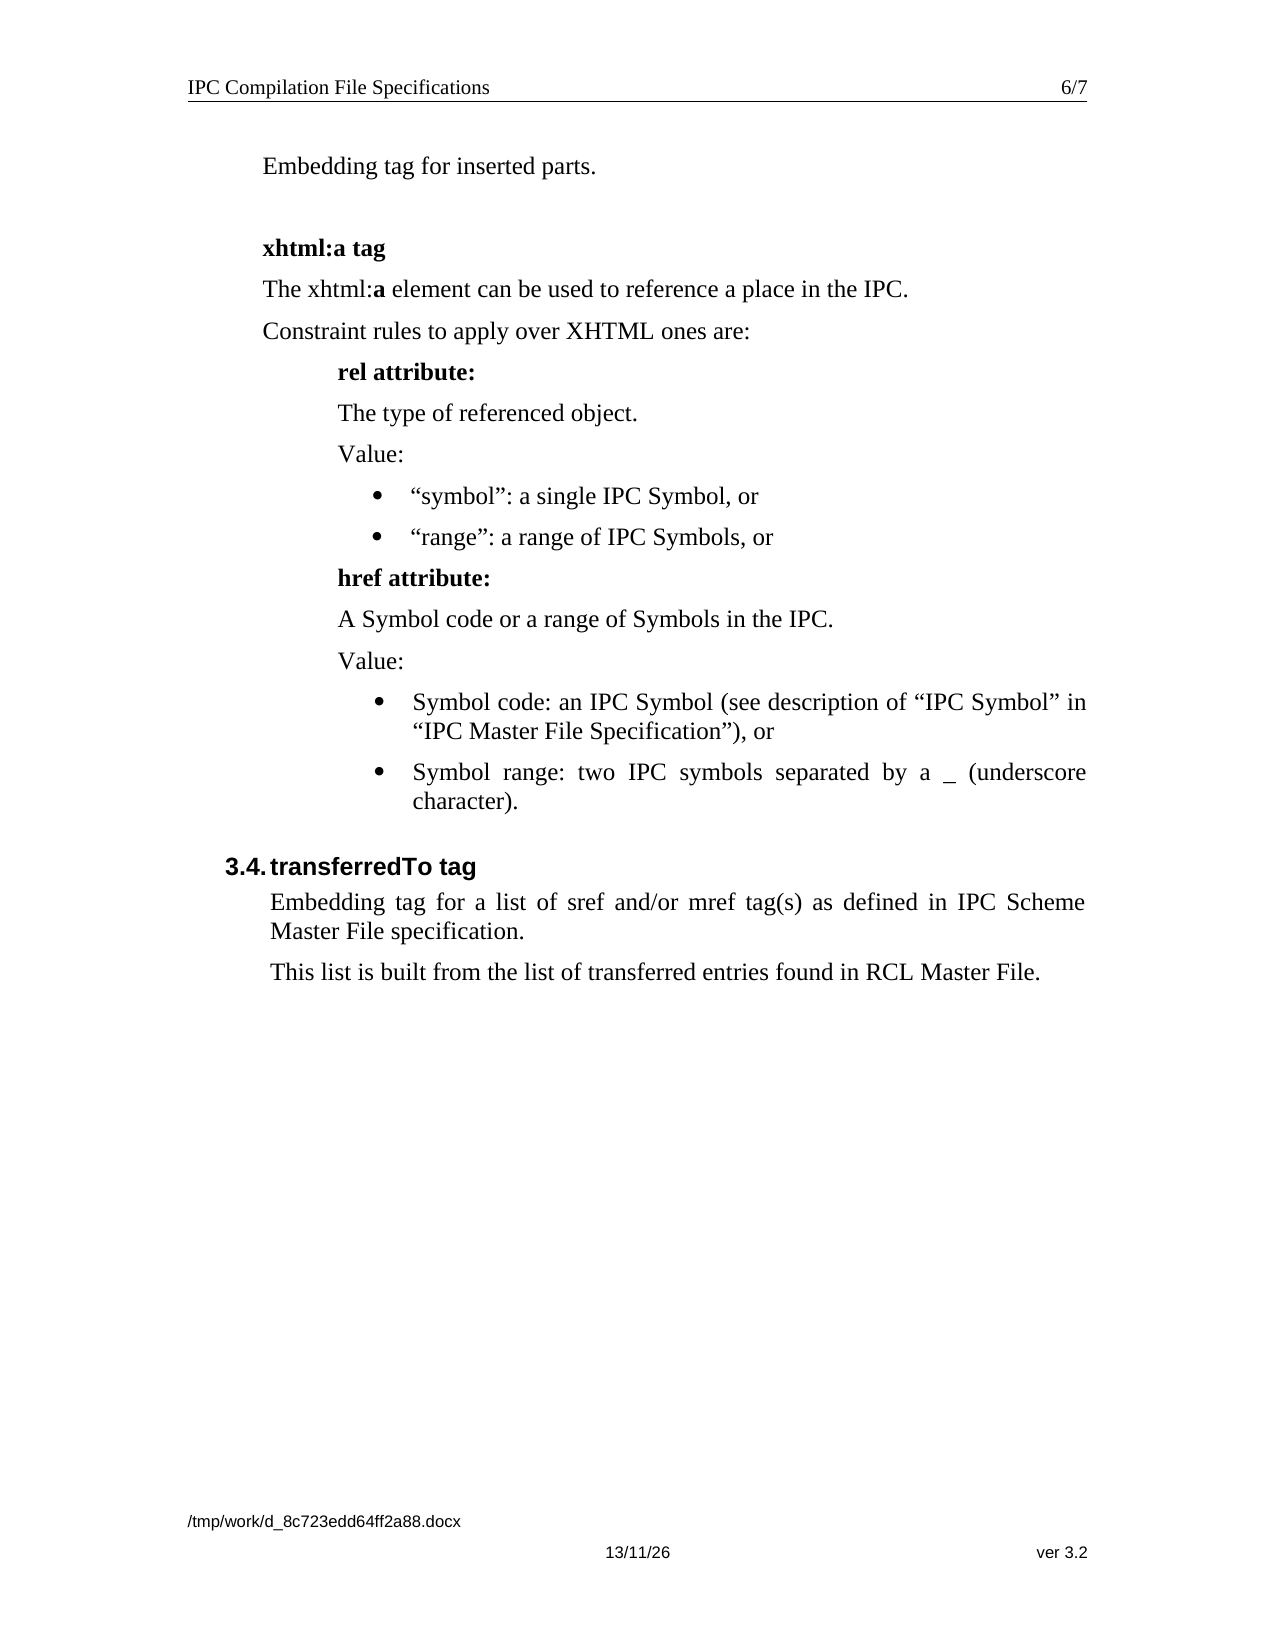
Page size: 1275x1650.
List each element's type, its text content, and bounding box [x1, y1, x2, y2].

text This list is built from the list of transferred entries found in RCL Master File. [270, 957, 1087, 986]
text The xhtml:a element can be used to reference a place in the IPC. [262, 274, 1087, 303]
text Embedding tag for inserted parts. [262, 151, 1087, 179]
text rel attribute: [337, 357, 1087, 386]
list “range”: a range of IPC Symbols, or [373, 522, 1087, 551]
text The type of referenced object. [337, 398, 1087, 427]
text Value: [337, 439, 1087, 468]
list “symbol”: a single IPC Symbol, or [373, 481, 1087, 509]
text Embedding tag for a list of sref and/or mref tag(s) as defined in IPC Scheme Master File specification. [270, 887, 1087, 944]
text href attribute: [337, 563, 1087, 592]
text Value: [337, 646, 1087, 674]
text Constraint rules to apply over XHTML ones are: [262, 316, 1087, 344]
subtitle transferredTo tag [225, 852, 1087, 881]
list Symbol range: two IPC symbols separated by a _ (underscore character). [375, 757, 1087, 814]
text xhtml:a tag [262, 233, 1087, 262]
text A Symbol code or a range of Symbols in the IPC. [337, 604, 1087, 633]
list Symbol code: an IPC Symbol (see description of “IPC Symbol” in “IPC Master File Specification”), or [375, 687, 1087, 744]
